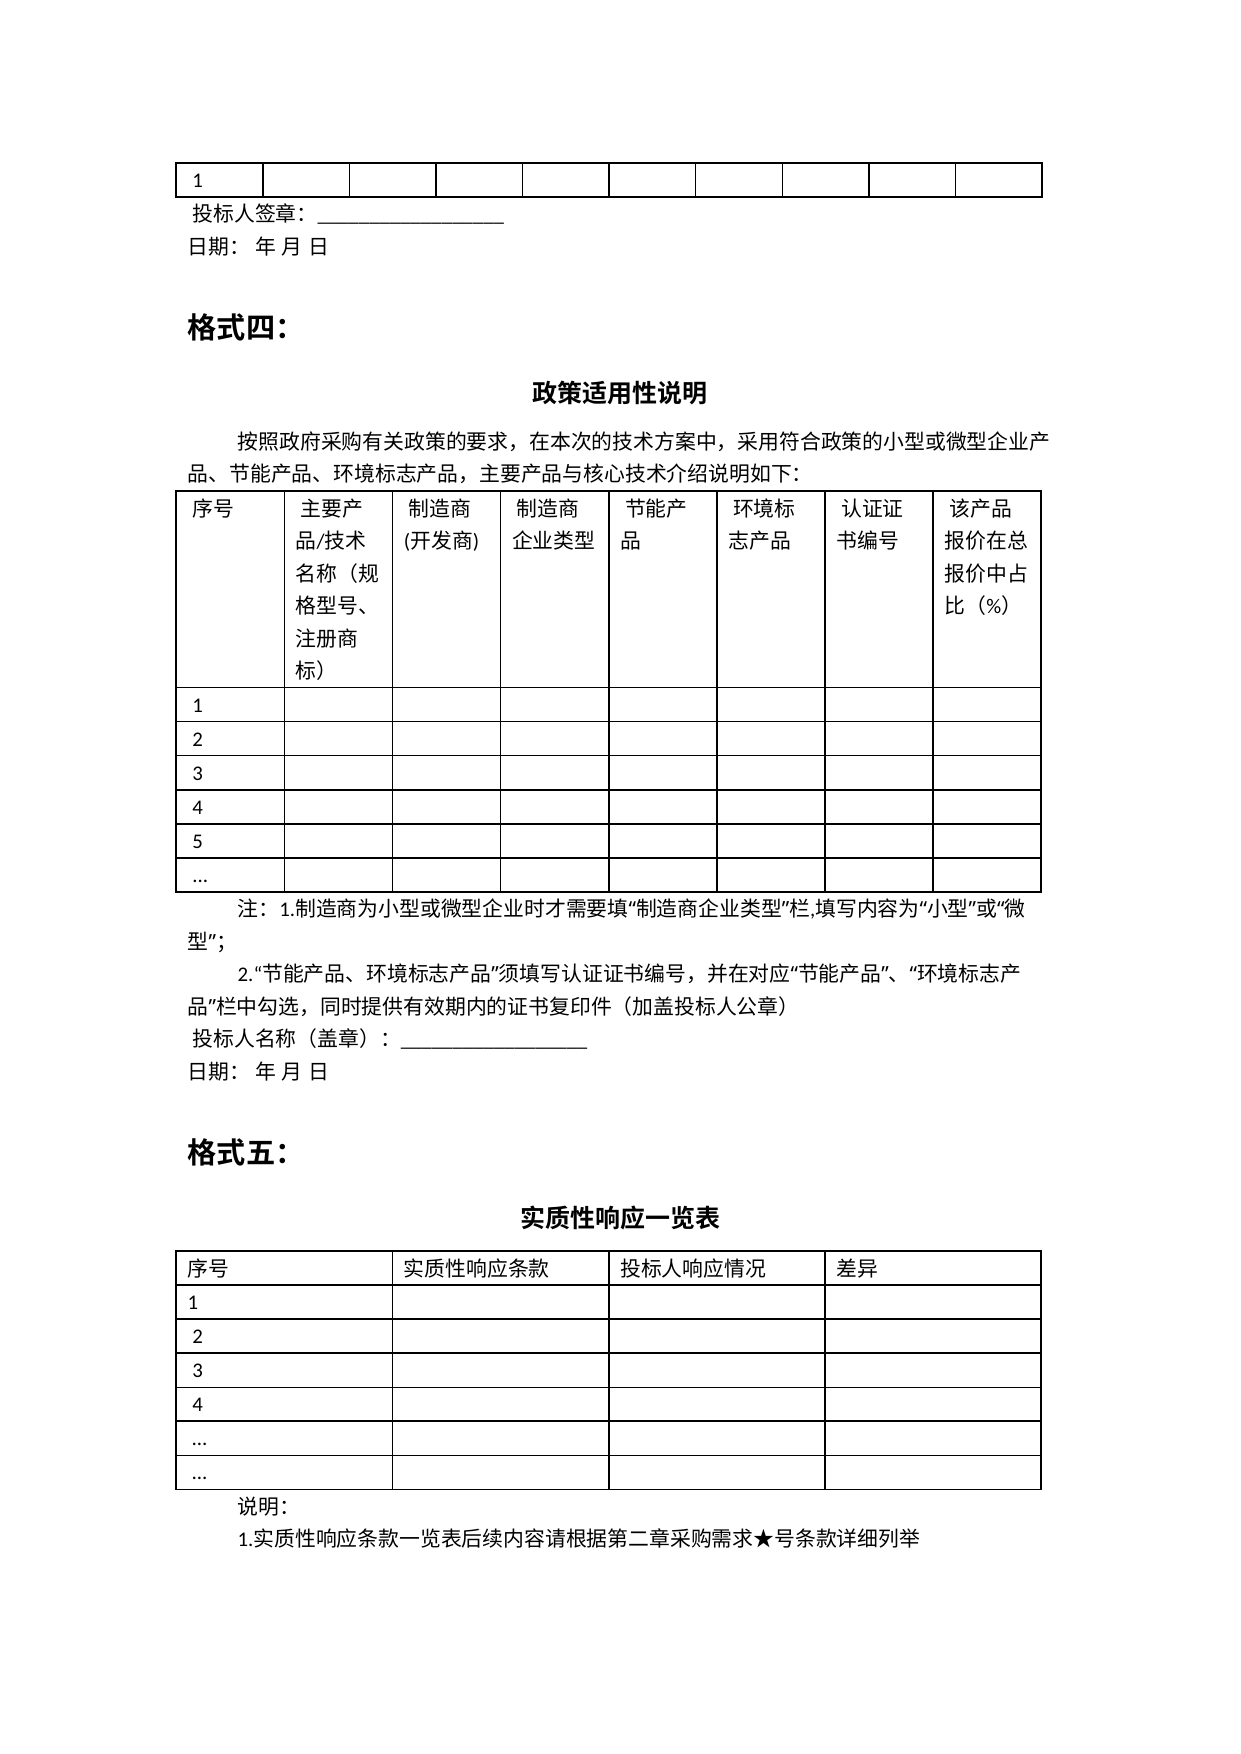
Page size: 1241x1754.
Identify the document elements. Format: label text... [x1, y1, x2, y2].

table_cell [718, 688, 824, 721]
table_cell 2 [177, 1320, 392, 1352]
table_cell [393, 791, 500, 823]
table_cell 1 [177, 688, 284, 721]
table_cell [934, 859, 1040, 891]
table_header 制造商(开发商) [393, 492, 500, 687]
table_cell [610, 1422, 824, 1454]
table_cell [285, 791, 392, 823]
table_cell [350, 164, 435, 196]
table_cell [610, 722, 716, 755]
table_header 主要产品/技术名称（规格型号、注册商标） [285, 492, 392, 687]
table_cell [783, 164, 868, 196]
table_header 环境标志产品 [718, 492, 824, 687]
table_cell [718, 825, 824, 857]
table_cell [610, 825, 716, 857]
table_header 认证证书编号 [826, 492, 932, 687]
table_cell [610, 791, 716, 823]
table_cell [718, 859, 824, 891]
table_header 实质性响应条款 [393, 1252, 608, 1284]
table_cell [393, 859, 500, 891]
table_cell 1 [177, 1286, 392, 1318]
table_cell 5 [177, 825, 284, 857]
table_header 序号 [177, 492, 284, 687]
text 日期： 年 月 日 [187, 1055, 1053, 1088]
table_cell [826, 756, 932, 789]
table_cell [718, 722, 824, 755]
table_cell [523, 164, 608, 196]
table_cell [870, 164, 955, 196]
table_cell [393, 1456, 608, 1488]
table_header 制造商企业类型 [501, 492, 608, 687]
table_cell [501, 791, 608, 823]
table_cell [826, 791, 932, 823]
table_cell [393, 1422, 608, 1454]
table_cell [437, 164, 522, 196]
table_cell [696, 164, 782, 196]
text 1.实质性响应条款一览表后续内容请根据第二章采购需求★号条款详细列举 [187, 1523, 1053, 1555]
text 投标人签章：__________________ [187, 198, 1053, 230]
table_header 该产品报价在总报价中占比（%） [934, 492, 1040, 687]
text 说明： [187, 1490, 1053, 1523]
table_cell [934, 825, 1040, 857]
text 实质性响应一览表 [187, 1185, 1053, 1250]
table_cell [934, 688, 1040, 721]
table_cell [610, 164, 695, 196]
table_cell 3 [177, 1354, 392, 1386]
table_header 差异 [826, 1252, 1040, 1284]
table_cell [610, 688, 716, 721]
table_cell [610, 859, 716, 891]
table_cell [610, 756, 716, 789]
table_cell [393, 1354, 608, 1386]
table_cell [393, 1320, 608, 1352]
table_cell [393, 756, 500, 789]
table_cell 4 [177, 791, 284, 823]
table_cell [826, 1320, 1040, 1352]
table_cell [285, 722, 392, 755]
table_cell [826, 825, 932, 857]
table_cell [826, 722, 932, 755]
table_cell [934, 791, 1040, 823]
table_cell [393, 688, 500, 721]
table_header 节能产品 [610, 492, 716, 687]
table_cell … [177, 1456, 392, 1488]
table_cell 4 [177, 1388, 392, 1420]
table_cell 1 [177, 164, 262, 196]
table_cell [934, 722, 1040, 755]
table_header 投标人响应情况 [610, 1252, 824, 1284]
table_cell [285, 859, 392, 891]
table_cell [934, 756, 1040, 789]
text 投标人名称（盖章）：__________________ [187, 1023, 1053, 1055]
table_cell [718, 756, 824, 789]
table_cell … [177, 1422, 392, 1454]
table_cell ... [177, 859, 284, 891]
table_cell [826, 1456, 1040, 1488]
table_cell [826, 1354, 1040, 1386]
text 格式四： [187, 295, 1053, 360]
table_cell 3 [177, 756, 284, 789]
table_header 序号 [177, 1252, 392, 1284]
text 注：1.制造商为小型或微型企业时才需要填“制造商企业类型”栏,填写内容为“小型”或“微型”； [187, 893, 1053, 958]
table_cell [393, 1388, 608, 1420]
table_cell [610, 1388, 824, 1420]
table_cell [501, 756, 608, 789]
table_cell [501, 688, 608, 721]
table_cell [501, 825, 608, 857]
table_cell [826, 1388, 1040, 1420]
table_cell [610, 1456, 824, 1488]
text 格式五： [187, 1120, 1053, 1185]
table_cell [393, 722, 500, 755]
table_cell [501, 722, 608, 755]
table_cell [826, 1422, 1040, 1454]
text 按照政府采购有关政策的要求，在本次的技术方案中，采用符合政策的小型或微型企业产品、节能产品、环境标志产品，主要产品与核心技术介绍说明如下： [187, 425, 1053, 490]
table_cell [826, 688, 932, 721]
table_cell [826, 859, 932, 891]
text 2.“节能产品、环境标志产品”须填写认证证书编号，并在对应“节能产品”、“环境标志产品”栏中勾选，同时提供有效期内的证书复印件（加盖投标人公章） [187, 958, 1053, 1023]
table_cell [285, 825, 392, 857]
table_cell [285, 688, 392, 721]
table_cell [393, 825, 500, 857]
table_cell [610, 1286, 824, 1318]
table_cell [610, 1354, 824, 1386]
table_cell [610, 1320, 824, 1352]
table_cell 2 [177, 722, 284, 755]
table_cell [393, 1286, 608, 1318]
table_cell [264, 164, 349, 196]
table_cell [718, 791, 824, 823]
table_cell [826, 1286, 1040, 1318]
table_cell [956, 164, 1041, 196]
table_cell [501, 859, 608, 891]
text 政策适用性说明 [187, 360, 1053, 425]
table_cell [285, 756, 392, 789]
text 日期： 年 月 日 [187, 230, 1053, 263]
